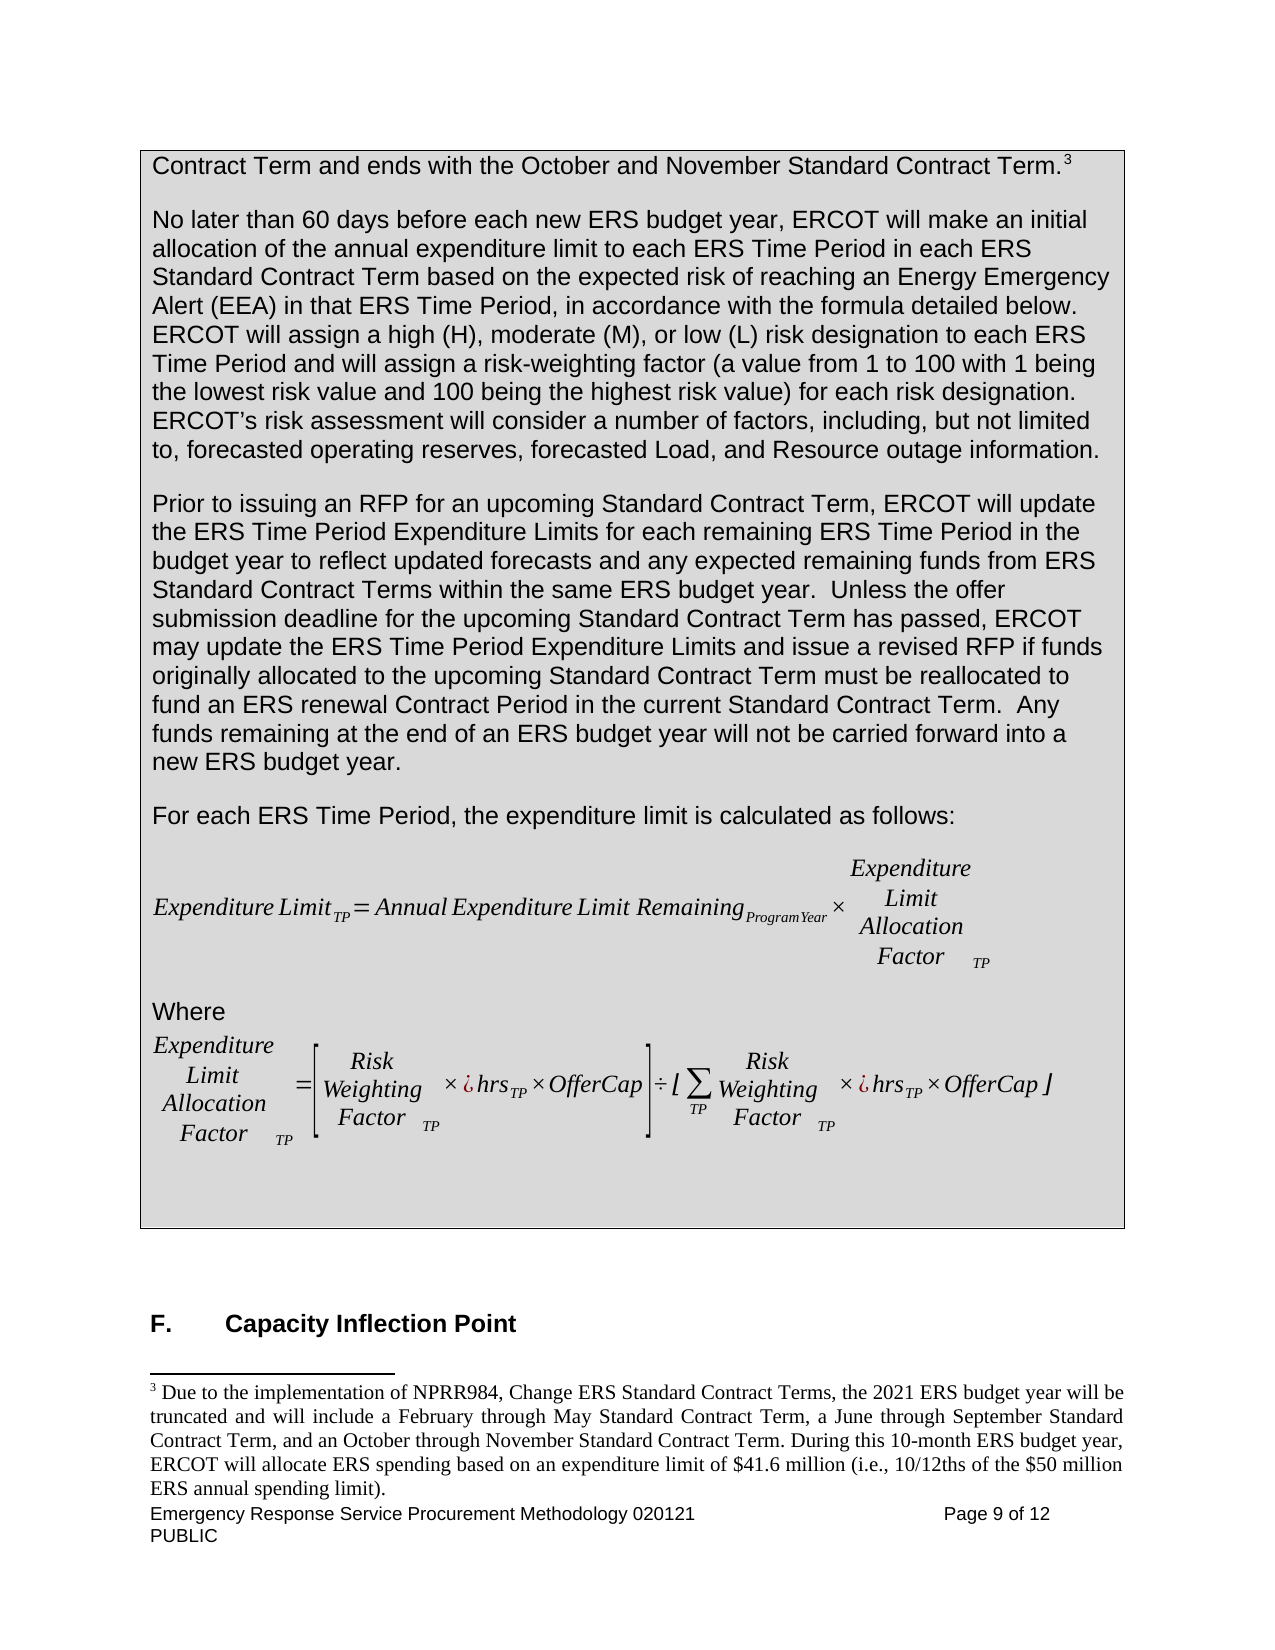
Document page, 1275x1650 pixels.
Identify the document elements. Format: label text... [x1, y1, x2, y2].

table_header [141, 151, 1124, 1227]
text F. Capacity Inflection Point [150, 1309, 1125, 1337]
